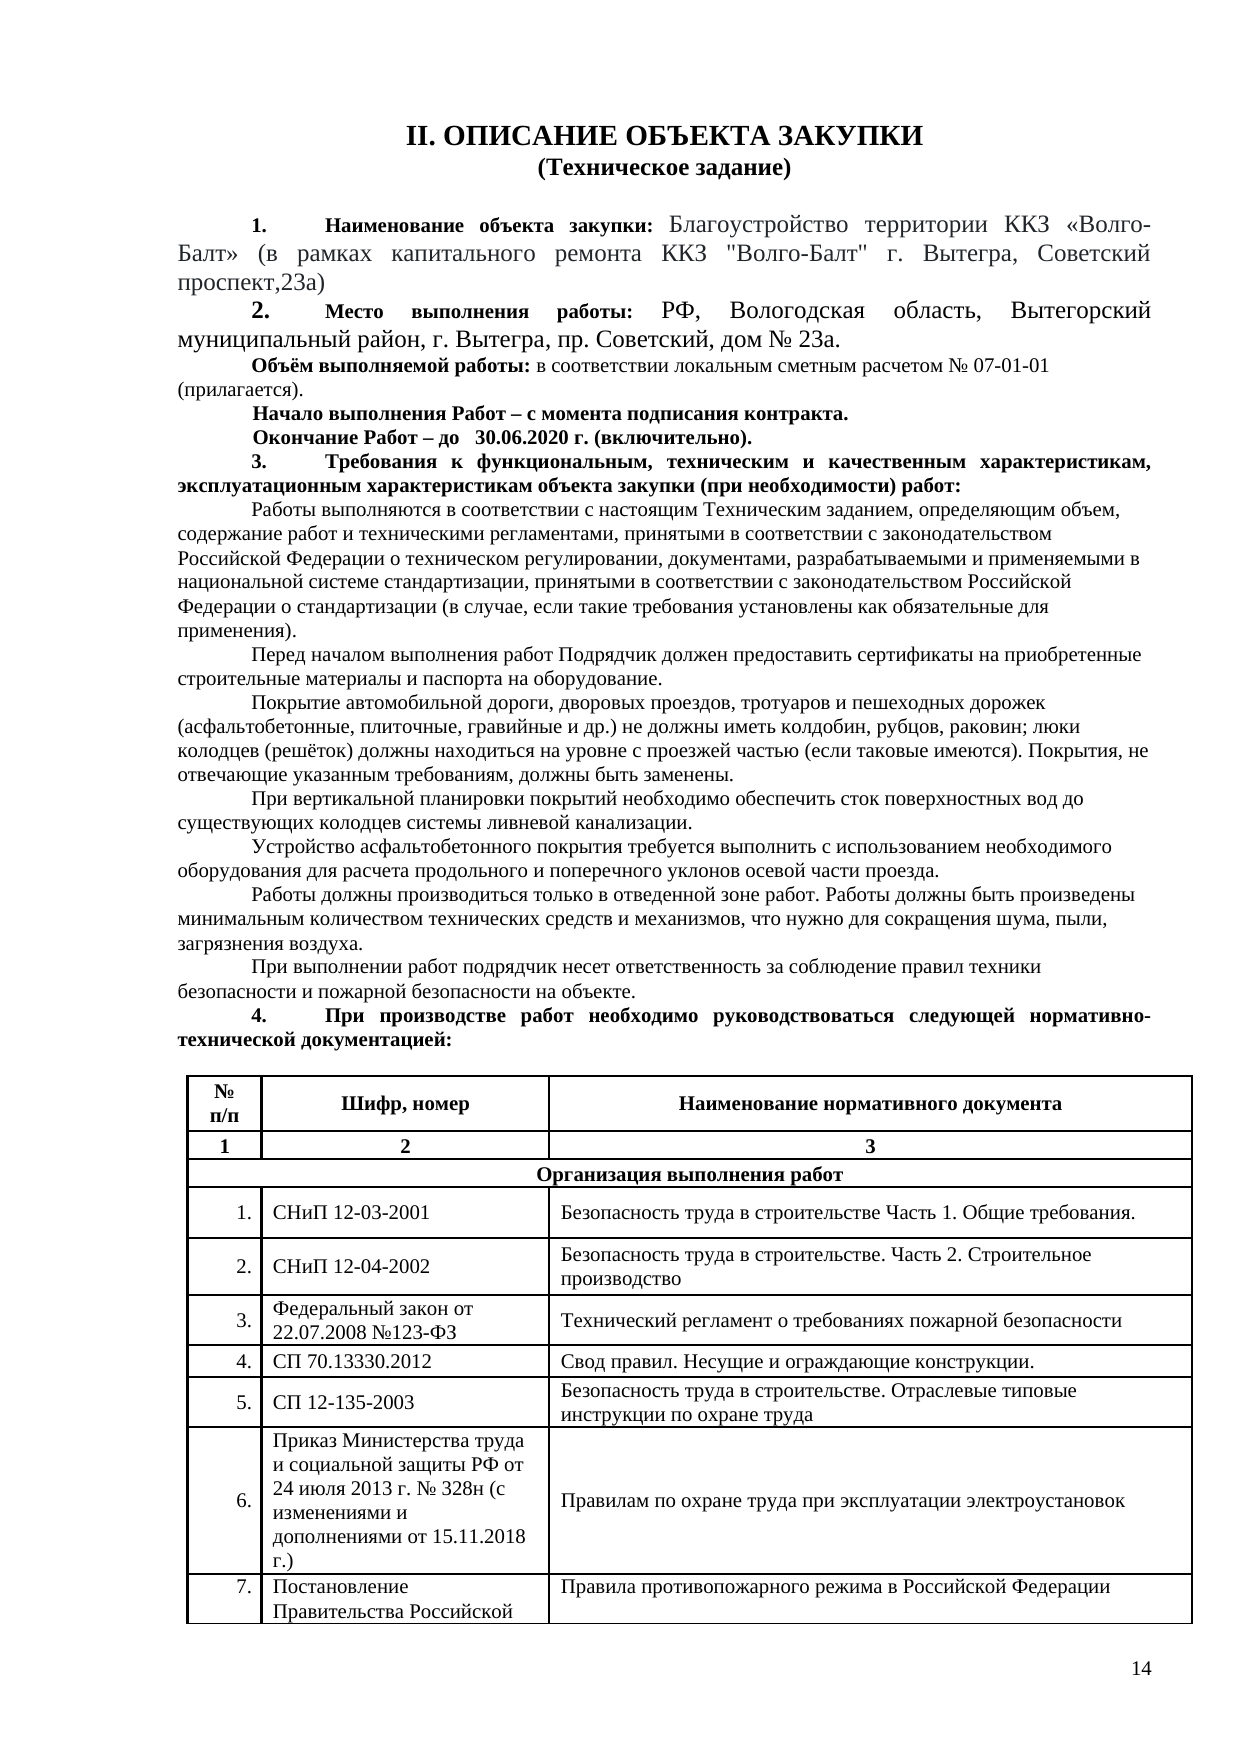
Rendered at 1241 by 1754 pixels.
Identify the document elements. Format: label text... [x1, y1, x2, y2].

table_cell Безопасность труда в строительстве. Отраслевые типовые инструкции по охране труда [550, 1378, 1191, 1426]
table_cell [189, 1239, 260, 1293]
table_cell Приказ Министерства труда и социальной защиты РФ от 24 июля 2013 г. № 328н (с изменениями и дополнениями от 15.11.2018 г.) [263, 1428, 548, 1572]
text Покрытие автомобильной дороги, дворовых проездов, тротуаров и пешеходных дорожек (асфальтобетонные, плиточные, гравийные и др.) не должны иметь колдобин, рубцов, раковин; люки колодцев (решёток) должны находиться на уровне с проезжей частью (если таковые имеются). Покрытия, не отвечающие указанным требованиям, должны быть заменены. [177, 690, 1152, 786]
table_cell Организация выполнения работ [189, 1160, 1191, 1186]
table_cell СНиП 12-04-2002 [263, 1239, 548, 1293]
table_header Наименование нормативного документа [550, 1077, 1191, 1129]
table_cell Безопасность труда в строительстве. Часть 2. Строительное производство [550, 1239, 1191, 1293]
table_cell 2 [263, 1132, 548, 1158]
table_cell Свод правил. Несущие и ограждающие конструкции. [550, 1346, 1191, 1376]
text Устройство асфальтобетонного покрытия требуется выполнить с использованием необходимого оборудования для расчета продольного и поперечного уклонов осевой части проезда. [177, 834, 1152, 882]
table_cell 3 [550, 1132, 1191, 1158]
table_cell Федеральный закон от 22.07.2008 №123-ФЗ [263, 1296, 548, 1344]
table_cell СНиП 12-03-2001 [263, 1188, 548, 1237]
table_cell [189, 1346, 260, 1376]
table_header № п/п [189, 1077, 260, 1129]
text Работы должны производиться только в отведенной зоне работ. Работы должны быть произведены минимальным количеством технических средств и механизмов, что нужно для сокращения шума, пыли, загрязнения воздуха. [177, 882, 1152, 954]
text При выполнении работ подрядчик несет ответственность за соблюдение правил техники безопасности и пожарной безопасности на объекте. [177, 954, 1152, 1003]
table_cell [189, 1428, 260, 1572]
table_cell Технический регламент о требованиях пожарной безопасности [550, 1296, 1191, 1344]
text При вертикальной планировки покрытий необходимо обеспечить сток поверхностных вод до существующих колодцев системы ливневой канализации. [177, 786, 1152, 834]
table_cell [189, 1296, 260, 1344]
list Наименование объекта закупки: Благоустройство территории ККЗ «Волго-Балт» (в рамках капитального ремонта ККЗ "Волго-Балт" г. Вытегра, Советский проспект,23а) [177, 209, 1152, 295]
text II. ОПИСАНИЕ ОБЪЕКТА ЗАКУПКИ [177, 118, 1152, 152]
text Объём выполняемой работы: в соответствии локальным сметным расчетом № 07-01-01 (прилагается). [177, 353, 1152, 401]
table_cell Правилам по охране труда при эксплуатации электроустановок [550, 1428, 1191, 1572]
table_cell [189, 1378, 260, 1426]
text Окончание Работ – до 30.06.2020 г. (включительно). [252, 425, 1152, 449]
table_cell Безопасность труда в строительстве Часть 1. Общие требования. [550, 1188, 1191, 1237]
table_cell [189, 1575, 260, 1623]
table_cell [263, 1575, 548, 1623]
list При производстве работ необходимо руководствоваться следующей нормативно-технической документацией: [177, 1003, 1152, 1051]
text Работы выполняются в соответствии с настоящим Техническим заданием, определяющим объем, содержание работ и техническими регламентами, принятыми в соответствии с законодательством Российской Федерации о техническом регулировании, документами, разрабатываемыми и применяемыми в национальной системе стандартизации, принятыми в соответствии с законодательством Российской Федерации о стандартизации (в случае, если такие требования установлены как обязательные для применения). [177, 497, 1152, 642]
table_cell 1 [189, 1132, 260, 1158]
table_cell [550, 1575, 1191, 1623]
table_cell СП 70.13330.2012 [263, 1346, 548, 1376]
list Место выполнения работы: РФ, Вологодская область, Вытегорский муниципальный район, г. Вытегра, пр. Советский, дом № 23а. [177, 295, 1152, 353]
text Начало выполнения Работ – с момента подписания контракта. [252, 401, 1152, 425]
table_cell СП 12-135-2003 [263, 1378, 548, 1426]
text Перед началом выполнения работ Подрядчик должен предоставить сертификаты на приобретенные строительные материалы и паспорта на оборудование. [177, 642, 1152, 690]
table_cell [189, 1188, 260, 1237]
list Требования к функциональным, техническим и качественным характеристикам, эксплуатационным характеристикам объекта закупки (при необходимости) работ: [177, 449, 1152, 497]
table_header Шифр, номер [263, 1077, 548, 1129]
text (Техническое задание) [177, 152, 1152, 180]
